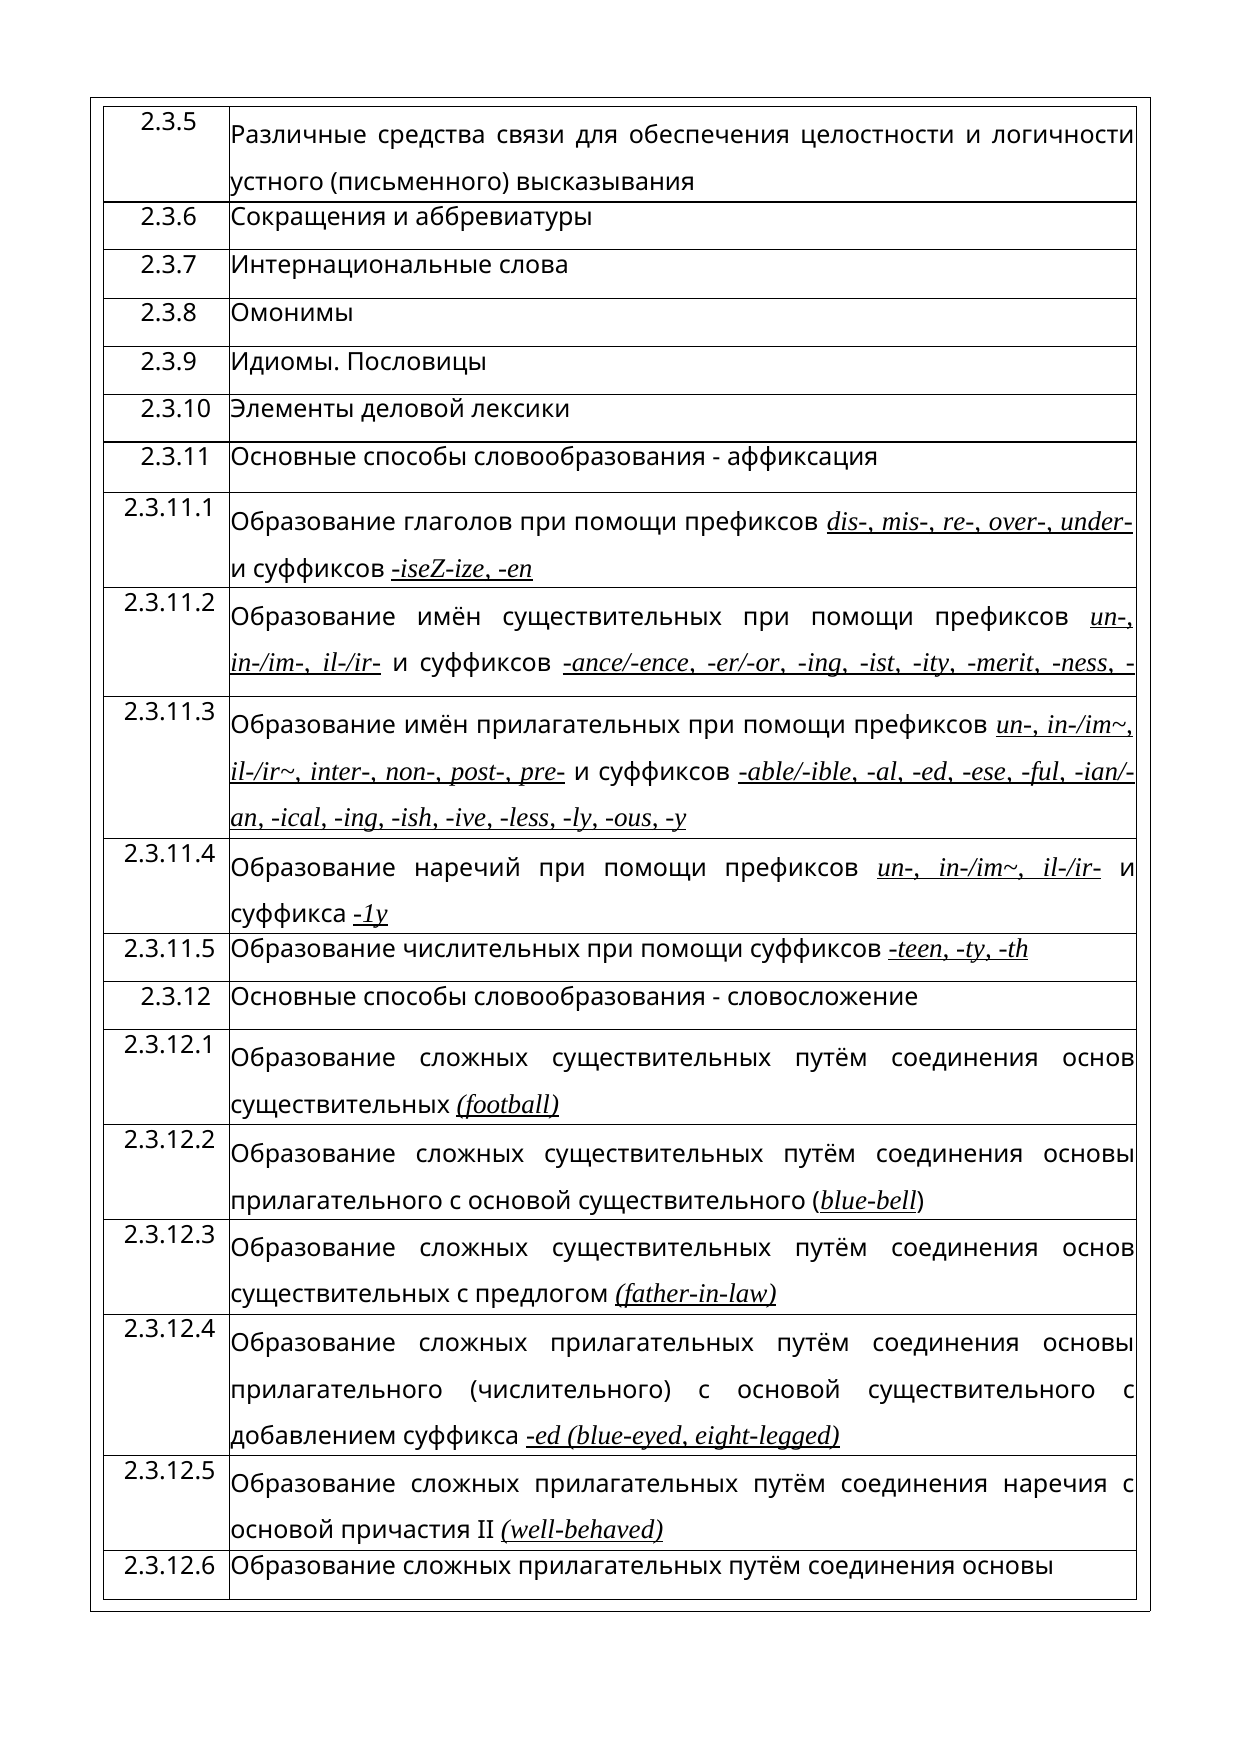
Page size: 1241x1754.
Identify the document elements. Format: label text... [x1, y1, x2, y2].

table_cell Идиомы. Пословицы [230, 347, 1136, 393]
table_cell Образование имён прилагательных при помощи префиксов ип-, in-/im~, il-/ir~, inter-, non-, post-, pre- и суффиксов -able/-ible, -al, -ed, -ese, -ful, -ian/-an, -ical, -ing, -ish, -ive, -less, -ly, -ous, -y [230, 697, 1136, 838]
table_cell 2.3.11 [104, 443, 229, 492]
table_header 2.3.5 [104, 107, 229, 201]
table_cell Образование глаголов при помощи префиксов dis-, mis-, re-, over-, under- и суффиксов -iseZ-ize, -en [230, 493, 1136, 587]
table_cell Образование имён существительных при помощи префиксов ип-, in-/im-, il-/ir- и суффиксов -апсе/-епсе, -er/-or, -ing, -ist, -ity, -merit, -ness, -sion/-1ion, -ship [230, 588, 1136, 696]
table_cell Образование сложных прилагательных путём соединения основы прилагательного (числительного) с основой существительного с добавлением суффикса -ed (blue-eyed, eight-legged) [230, 1315, 1136, 1455]
table_cell 2.3.12.2 [104, 1125, 229, 1219]
table_cell 2.3.9 [104, 347, 229, 393]
table_cell Интернациональные слова [230, 250, 1136, 297]
table_cell Сокращения и аббревиатуры [230, 203, 1136, 249]
table_cell Омонимы [230, 299, 1136, 346]
table_cell 2.3.11.3 [104, 697, 229, 838]
table_cell 2.3.12.6 [104, 1551, 229, 1599]
table_header Различные средства связи для обеспечения целостности и логичности устного (письменного) высказывания [230, 107, 1136, 201]
table_cell Образование сложных существительных путём соединения основы прилагательного с основой существительного (blue-bell) [230, 1125, 1136, 1219]
table_cell Образование сложных существительных путём соединения основ существительных (football) [230, 1030, 1136, 1124]
table_cell Образование сложных существительных путём соединения основ существительных с предлогом (father-in-law) [230, 1220, 1136, 1313]
table_cell Элементы деловой лексики [230, 395, 1136, 441]
table_cell Основные способы словообразования - аффиксация [230, 443, 1136, 492]
table_cell 2.3.12 [104, 982, 229, 1029]
table_cell 2.3.11.5 [104, 934, 229, 981]
table_cell Образование сложных прилагательных путём соединения наречия с основой причастия II (well-behaved) [230, 1456, 1136, 1550]
table_cell 2.3.12.1 [104, 1030, 229, 1124]
table_cell Образование сложных прилагательных путём соединения основы [230, 1551, 1136, 1599]
table_cell 2.3.7 [104, 250, 229, 297]
table_cell 2.3.11.2 [104, 588, 229, 696]
table_cell Основные способы словообразования - словосложение [230, 982, 1136, 1029]
table_cell Образование числительных при помощи суффиксов -teen, -ty, -th [230, 934, 1136, 981]
table_cell 2.3.12.5 [104, 1456, 229, 1550]
table_cell 2.3.6 [104, 203, 229, 249]
table_cell 2.3.8 [104, 299, 229, 346]
table_cell 2.3.12.4 [104, 1315, 229, 1455]
table_cell Образование наречий при помощи префиксов ип-, in-/im~, il-/ir- и суффикса -1у [230, 839, 1136, 933]
table_cell 2.3.10 [104, 395, 229, 441]
table_cell 2.3.11.4 [104, 839, 229, 933]
table_cell 2.3.12.3 [104, 1220, 229, 1313]
table_cell 2.3.11.1 [104, 493, 229, 587]
